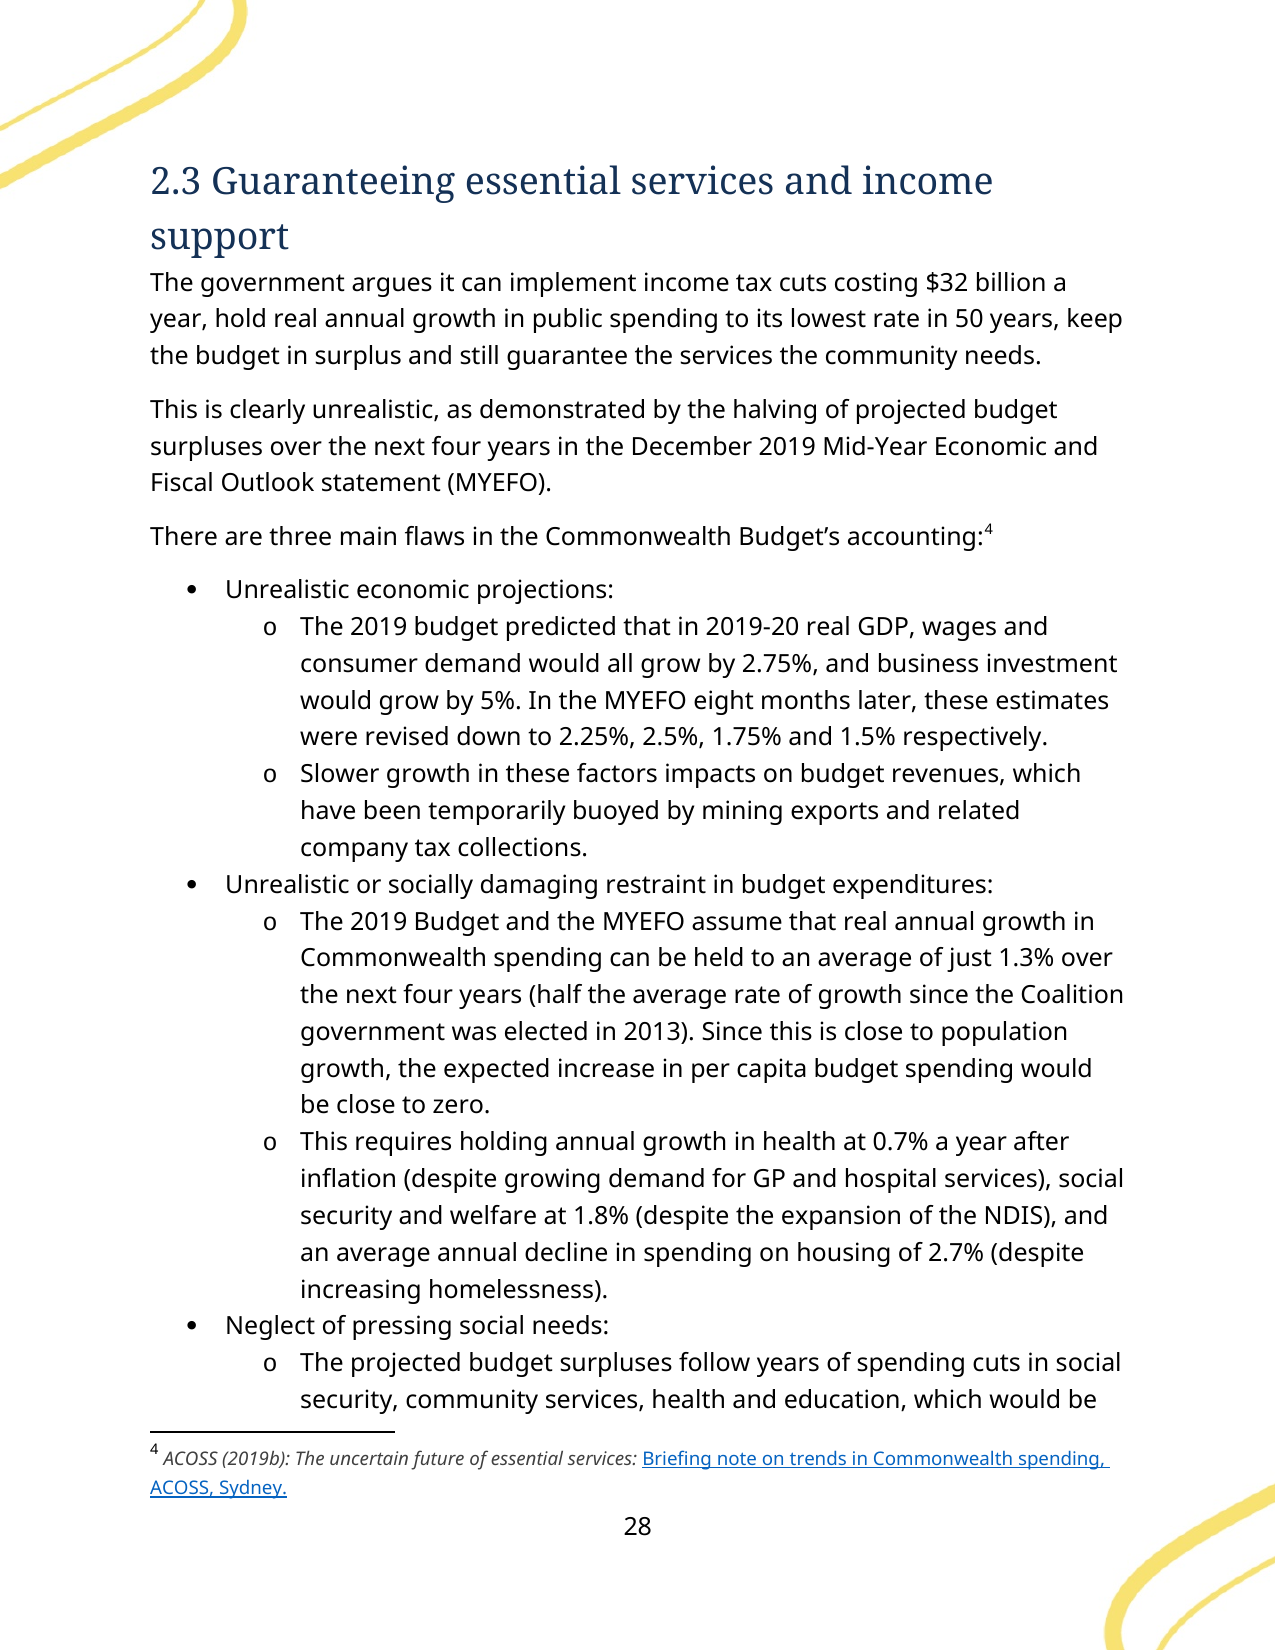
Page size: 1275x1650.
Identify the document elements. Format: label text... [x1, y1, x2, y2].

list Neglect of pressing social needs: [187, 1308, 1125, 1342]
text The government argues it can implement income tax cuts costing $32 billion a year, hold real annual growth in public spending to its lowest rate in 50 years, keep the budget in surplus and still guarantee the services the community needs. [150, 264, 1125, 372]
text There are three main flaws in the Commonwealth Budget’s accounting: [150, 518, 1125, 552]
list Unrealistic economic projections: [187, 572, 1125, 606]
text This is clearly unrealistic, as demonstrated by the halving of projected budget surpluses over the next four years in the December 2019 Mid-Year Economic and Fiscal Outlook statement (MYEFO). [150, 391, 1125, 499]
list The 2019 Budget and the MYEFO assume that real annual growth in Commonwealth spending can be held to an average of just 1.3% over the next four years (half the average rate of growth since the Coalition government was elected in 2013). Since this is close to population growth, the expected increase in per capita budget spending would be close to zero. [262, 903, 1125, 1121]
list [262, 1345, 1125, 1416]
list The 2019 budget predicted that in 2019-20 real GDP, wages and consumer demand would all grow by 2.75%, and business investment would grow by 5%. In the MYEFO eight months later, these estimates were revised down to 2.25%, 2.5%, 1.75% and 1.5% respectively. [262, 608, 1125, 753]
picture [0, 0, 1275, 1650]
list This requires holding annual growth in health at 0.7% a year after inflation (despite growing demand for GP and hospital services), social security and welfare at 1.8% (despite the expansion of the NDIS), and an average annual decline in spending on housing of 2.7% (despite increasing homelessness). [262, 1124, 1125, 1305]
list Slower growth in these factors impacts on budget revenues, which have been temporarily buoyed by mining exports and related company tax collections. [262, 756, 1125, 864]
list Unrealistic or socially damaging restraint in budget expenditures: [187, 866, 1125, 900]
subtitle 2.3 Guaranteeing essential services and income support [150, 154, 1125, 260]
